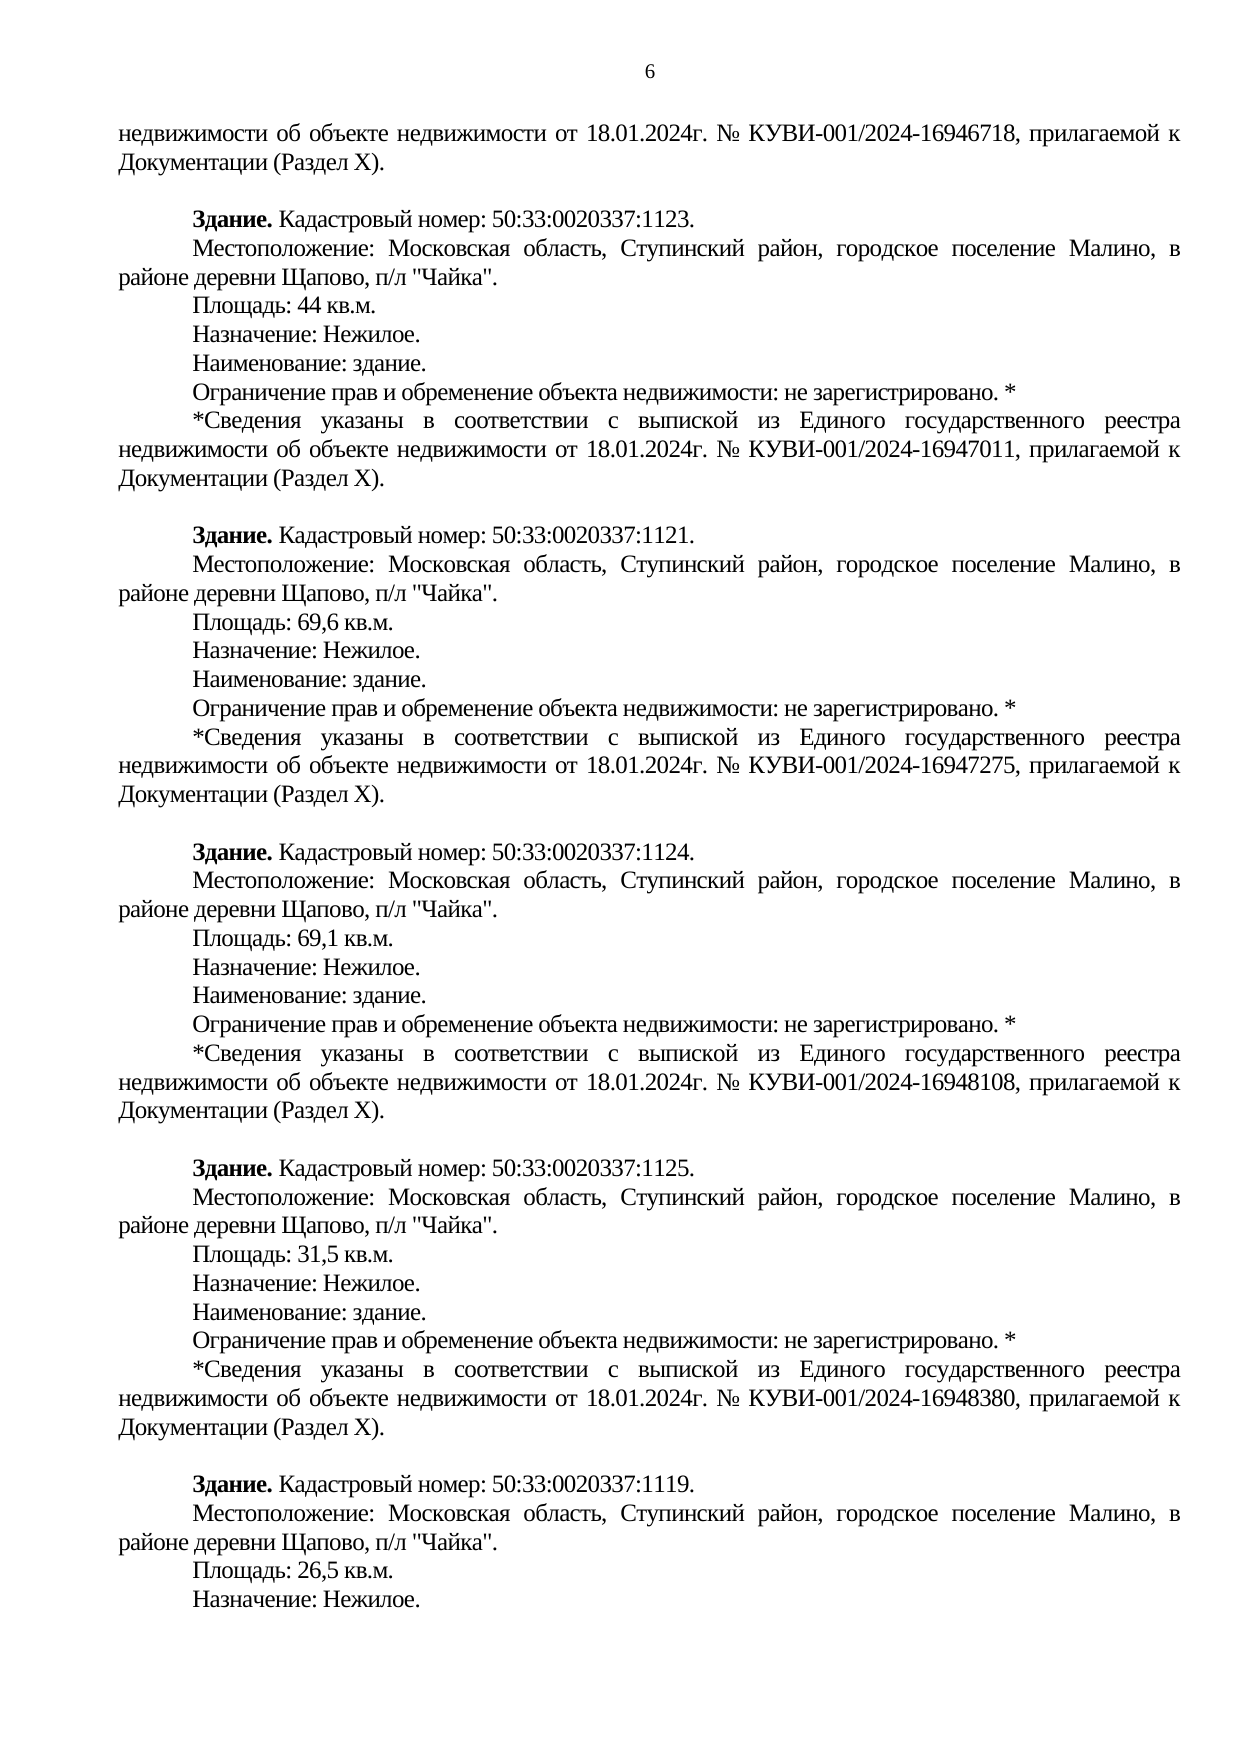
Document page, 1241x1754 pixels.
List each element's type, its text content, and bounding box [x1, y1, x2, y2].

text Ограничение прав и обременение объекта недвижимости: не зарегистрировано. * [118, 377, 1181, 406]
text *Сведения указаны в соответствии с выпиской из Единого государственного реестра недвижимости об объекте недвижимости от 18.01.2024г. № КУВИ-001/2024-16948380, прилагаемой к Документации (Раздел X). [118, 1354, 1181, 1441]
text Здание. Кадастровый номер: 50:33:0020337:1125. [118, 1153, 1181, 1182]
text Назначение: Нежилое. [118, 636, 1181, 664]
text Площадь: 31,5 кв.м. [118, 1239, 1181, 1268]
text Наименование: здание. [118, 664, 1181, 693]
text Местоположение: Московская область, Ступинский район, городское поселение Малино, в районе деревни Щапово, п/л "Чайка". [118, 1498, 1181, 1556]
text Наименование: здание. [118, 981, 1181, 1009]
text Назначение: Нежилое. [118, 1584, 1181, 1613]
text Ограничение прав и обременение объекта недвижимости: не зарегистрировано. * [118, 1009, 1181, 1038]
text Площадь: 69,1 кв.м. [118, 923, 1181, 952]
text Ограничение прав и обременение объекта недвижимости: не зарегистрировано. * [118, 693, 1181, 722]
text Здание. Кадастровый номер: 50:33:0020337:1123. [118, 204, 1181, 233]
text Площадь: 69,6 кв.м. [118, 607, 1181, 636]
text *Сведения указаны в соответствии с выпиской из Единого государственного реестра недвижимости об объекте недвижимости от 18.01.2024г. № КУВИ-001/2024-16948108, прилагаемой к Документации (Раздел X). [118, 1038, 1181, 1124]
text Назначение: Нежилое. [118, 1268, 1181, 1297]
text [118, 118, 1181, 176]
text *Сведения указаны в соответствии с выпиской из Единого государственного реестра недвижимости об объекте недвижимости от 18.01.2024г. № КУВИ-001/2024-16947275, прилагаемой к Документации (Раздел X). [118, 722, 1181, 808]
text Здание. Кадастровый номер: 50:33:0020337:1121. [118, 521, 1181, 549]
text Назначение: Нежилое. [118, 952, 1181, 981]
text Назначение: Нежилое. [118, 319, 1181, 348]
text Наименование: здание. [118, 348, 1181, 377]
text Наименование: здание. [118, 1297, 1181, 1326]
text Местоположение: Московская область, Ступинский район, городское поселение Малино, в районе деревни Щапово, п/л "Чайка". [118, 866, 1181, 923]
text Площадь: 26,5 кв.м. [118, 1556, 1181, 1584]
text Местоположение: Московская область, Ступинский район, городское поселение Малино, в районе деревни Щапово, п/л "Чайка". [118, 1182, 1181, 1239]
text Ограничение прав и обременение объекта недвижимости: не зарегистрировано. * [118, 1326, 1181, 1354]
text *Сведения указаны в соответствии с выпиской из Единого государственного реестра недвижимости об объекте недвижимости от 18.01.2024г. № КУВИ-001/2024-16947011, прилагаемой к Документации (Раздел X). [118, 406, 1181, 492]
text Местоположение: Московская область, Ступинский район, городское поселение Малино, в районе деревни Щапово, п/л "Чайка". [118, 233, 1181, 291]
text Здание. Кадастровый номер: 50:33:0020337:1124. [118, 837, 1181, 866]
text Площадь: 44 кв.м. [118, 291, 1181, 319]
text Здание. Кадастровый номер: 50:33:0020337:1119. [118, 1469, 1181, 1498]
text Местоположение: Московская область, Ступинский район, городское поселение Малино, в районе деревни Щапово, п/л "Чайка". [118, 549, 1181, 607]
